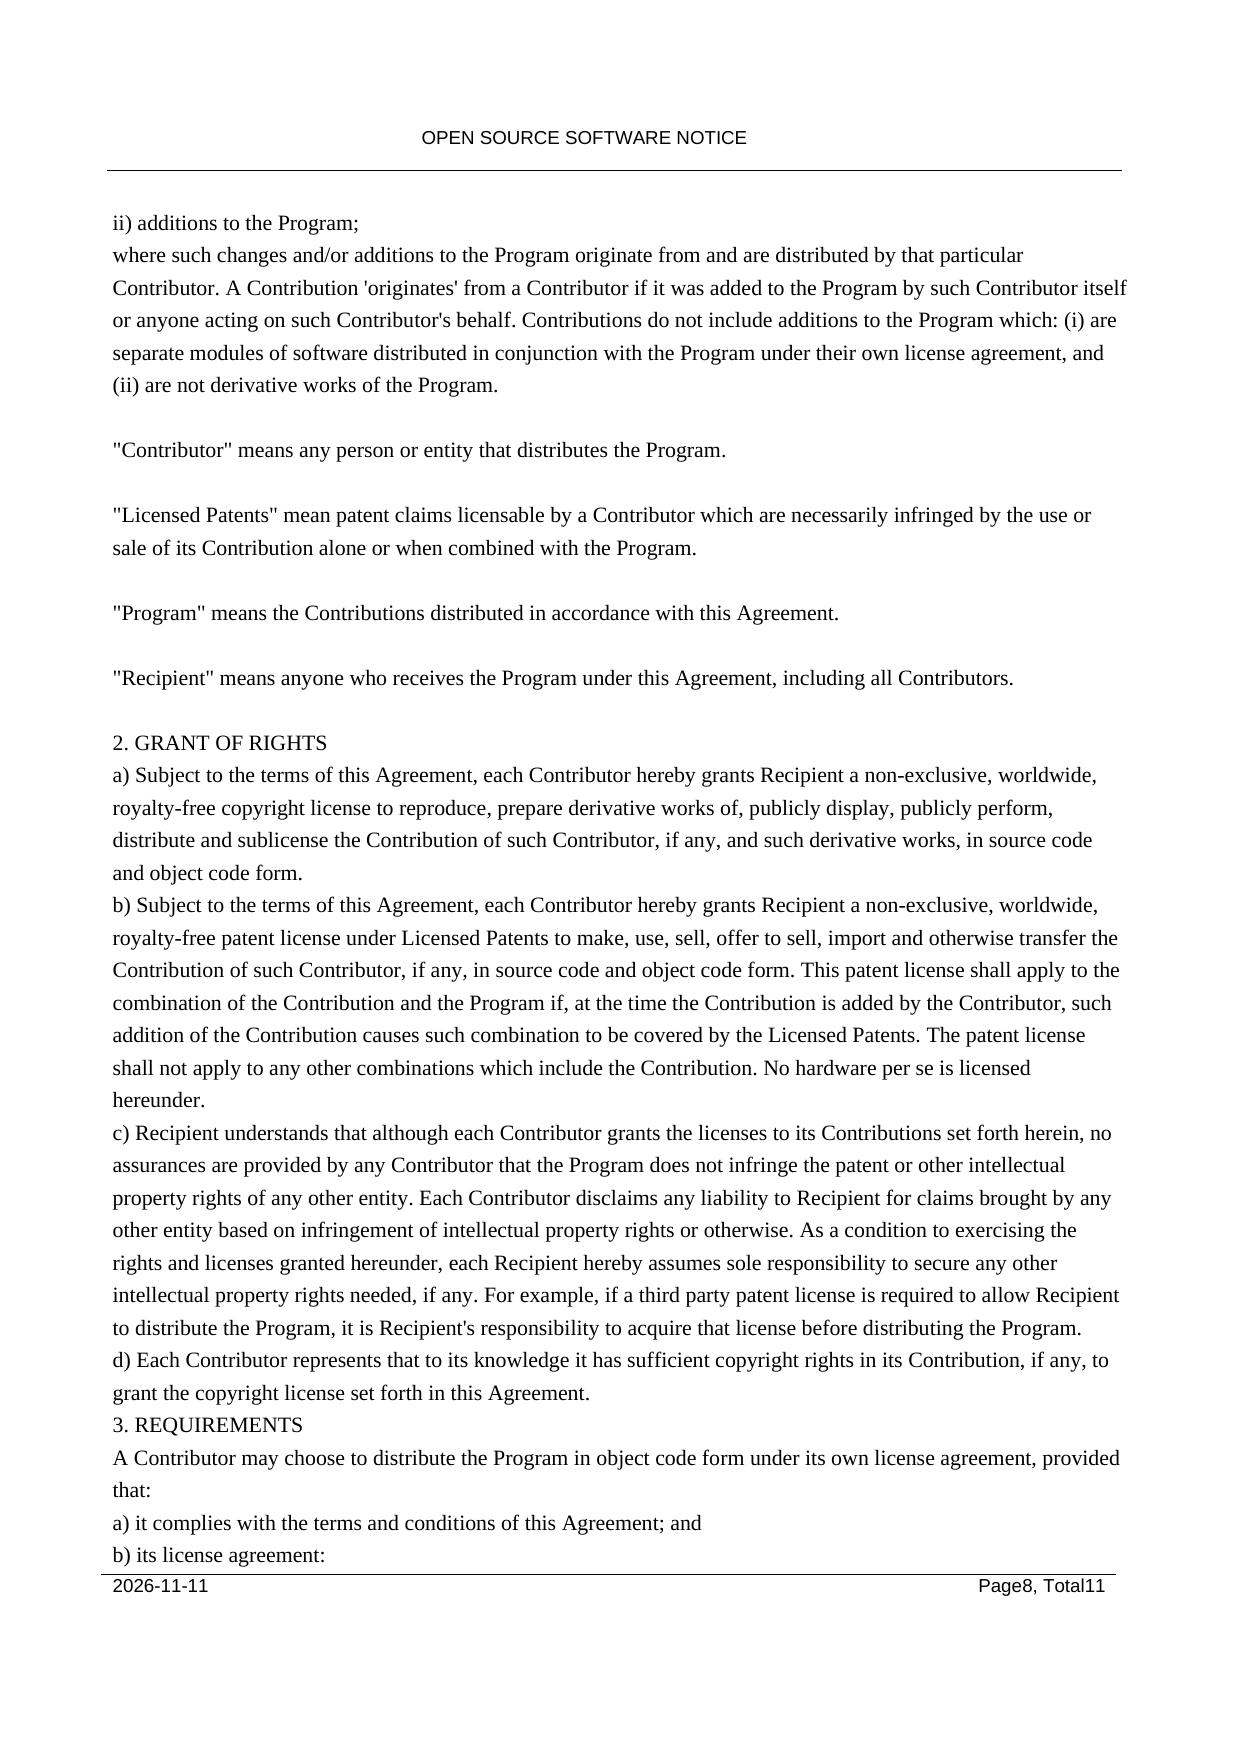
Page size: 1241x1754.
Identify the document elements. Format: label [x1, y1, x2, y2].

text [112, 206, 1128, 1571]
